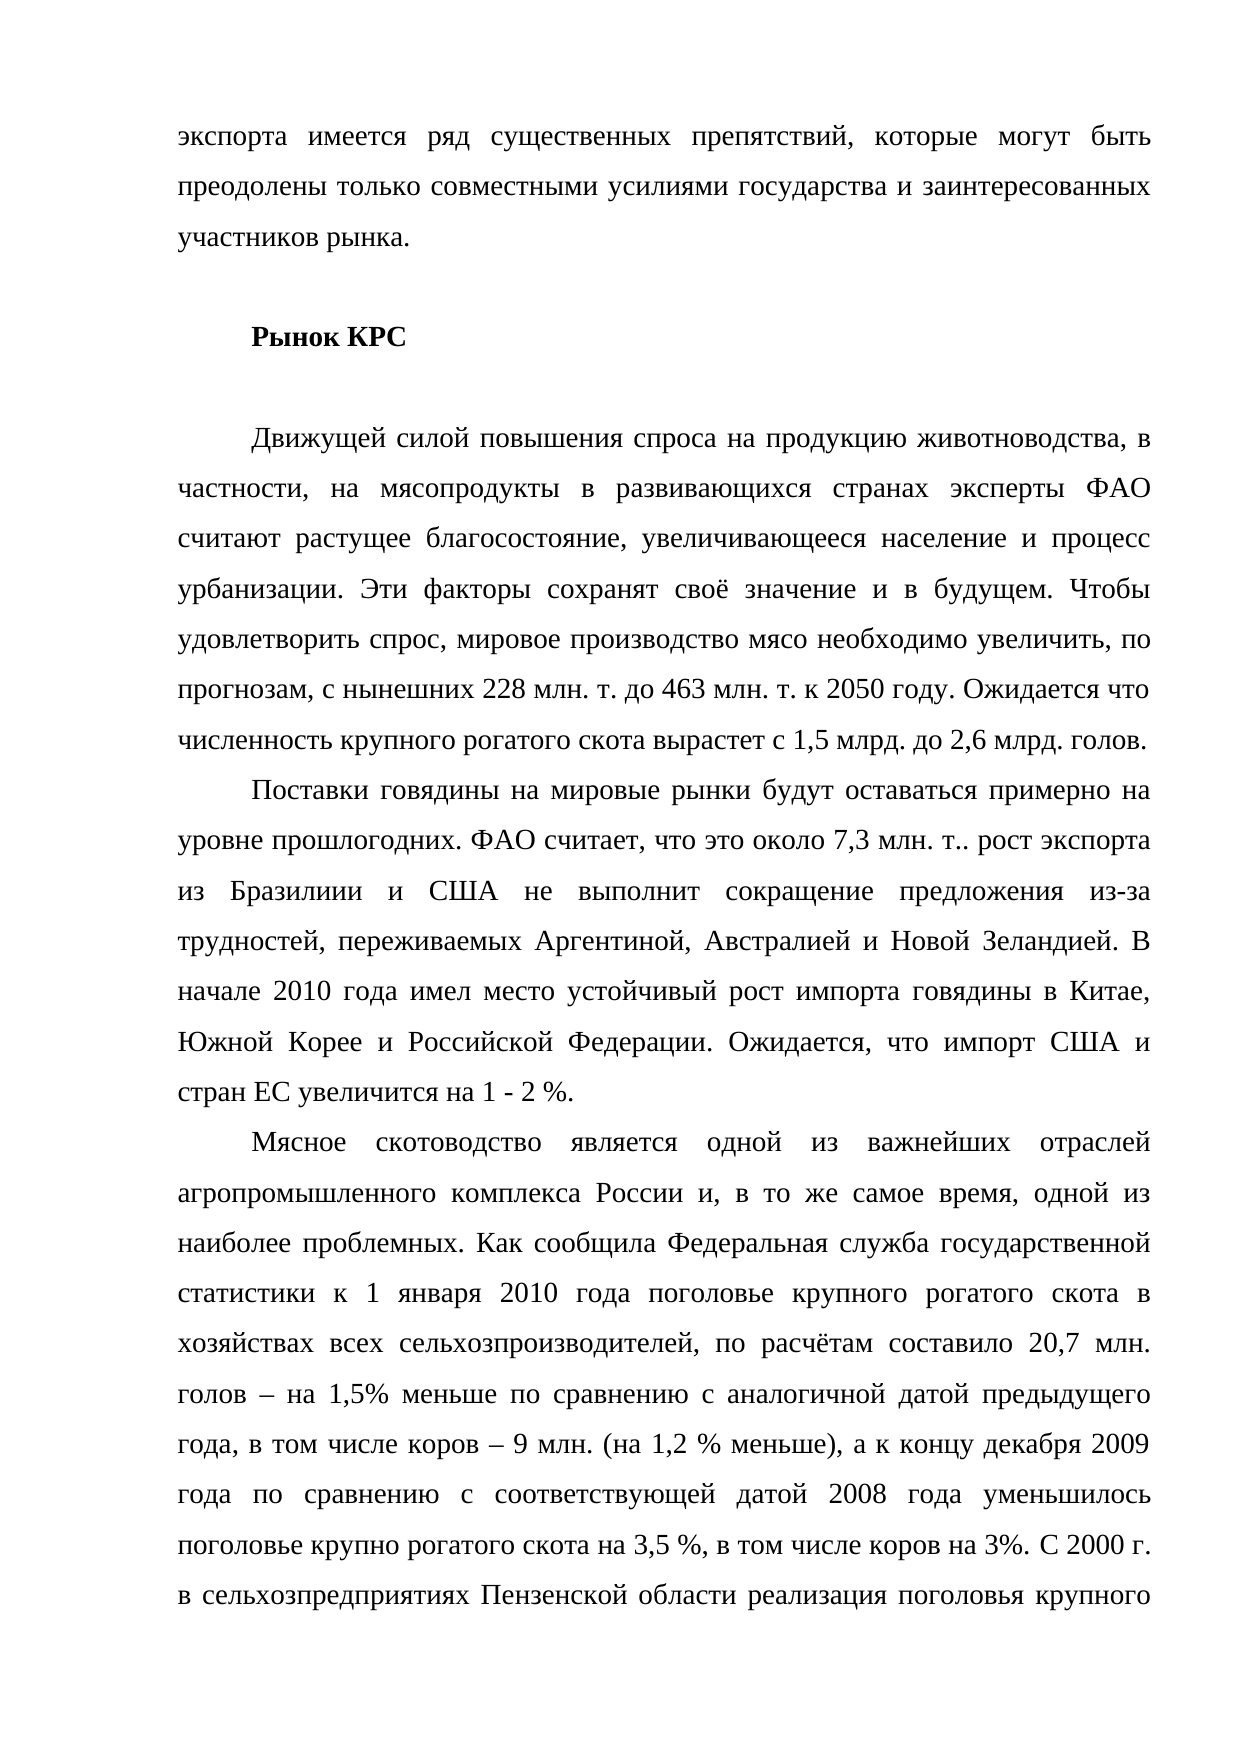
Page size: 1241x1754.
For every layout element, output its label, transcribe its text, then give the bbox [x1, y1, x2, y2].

text Поставки говядины на мировые рынки будут оставаться примерно на уровне прошлогодних. ФАО считает, что это около 7,3 млн. т.. рост экспорта из Бразилиии и США не выполнит сокращение предложения из-за трудностей, переживаемых Аргентиной, Австралией и Новой Зеландией. В начале 2010 года имел место устойчивый рост импорта говядины в Китае, Южной Корее и Российской Федерации. Ожидается, что импорт США и стран ЕС увеличится на 1 - 2 %. [177, 772, 1152, 1108]
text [177, 1124, 1152, 1611]
text Рынок КРС [177, 319, 1152, 353]
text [177, 118, 1152, 252]
text Движущей силой повышения спроса на продукцию животноводства, в частности, на мясопродукты в развивающихся странах эксперты ФАО считают растущее благосостояние, увеличивающееся население и процесс урбанизации. Эти факторы сохранят своё значение и в будущем. Чтобы удовлетворить спрос, мировое производство мясо необходимо увеличить, по прогнозам, с нынешних 228 млн. т. до 463 млн. т. к 2050 году. Ожидается что численность крупного рогатого скота вырастет с 1,5 млрд. до 2,6 млрд. голов. [177, 420, 1152, 755]
